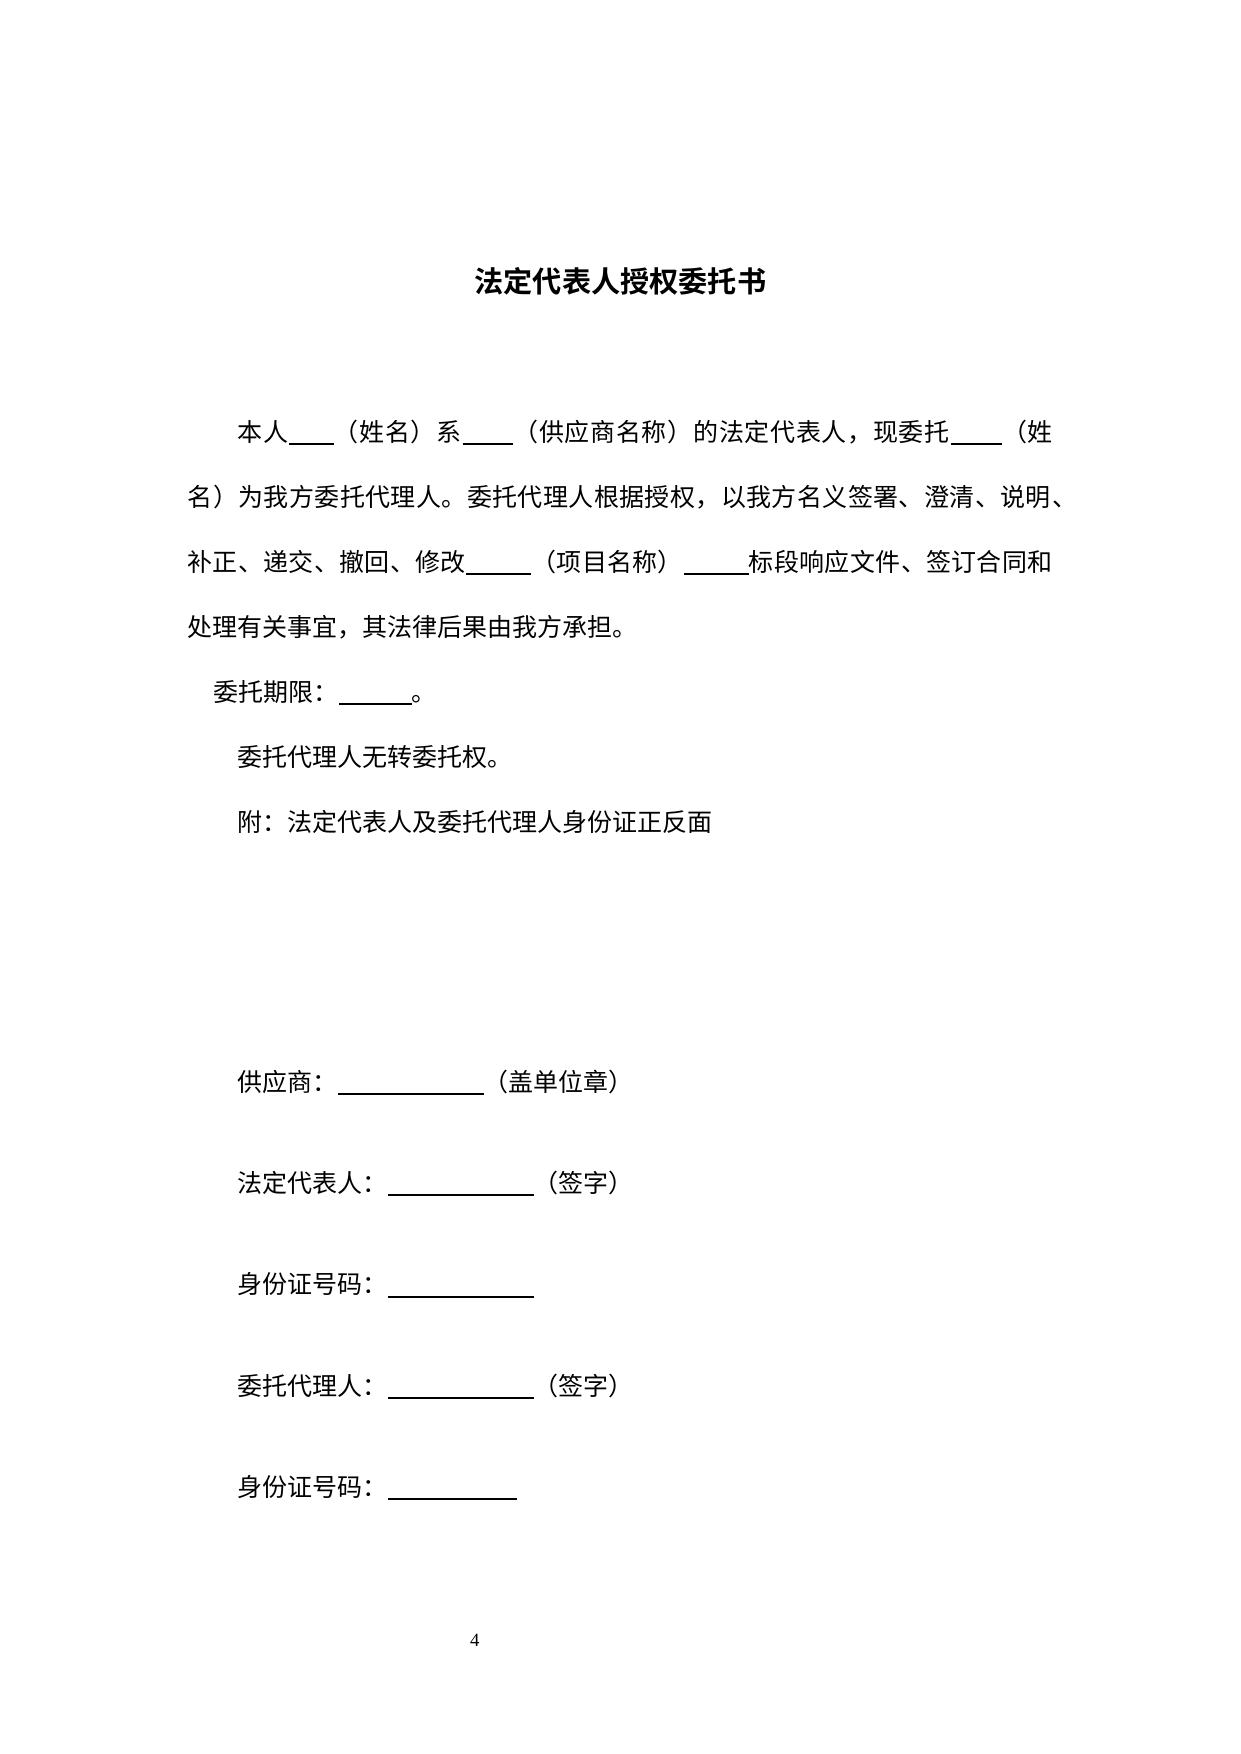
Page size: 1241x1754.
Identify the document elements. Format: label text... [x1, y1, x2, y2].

text 本人 （姓名）系 （供应商名称）的法定代表人，现委托 （姓名）为我方委托代理人。委托代理人根据授权，以我方名义签署、澄清、说明、补正、递交、撤回、修改 （项目名称） 标段响应文件、签订合同和处理有关事宜，其法律后果由我方承担。 [187, 398, 1053, 658]
text 身份证号码： [187, 1453, 1053, 1518]
text 委托代理人： （签字） [187, 1352, 1053, 1417]
text 附：法定代表人及委托代理人身份证正反面 [187, 788, 1053, 853]
text 委托期限： 。 [187, 658, 1053, 723]
text 供应商： （盖单位章） [187, 1048, 1053, 1113]
text 身份证号码： [187, 1250, 1053, 1315]
text 法定代表人授权委托书 [187, 247, 1053, 312]
text 法定代表人： （签字） [187, 1149, 1053, 1214]
text 委托代理人无转委托权。 [187, 723, 1053, 788]
